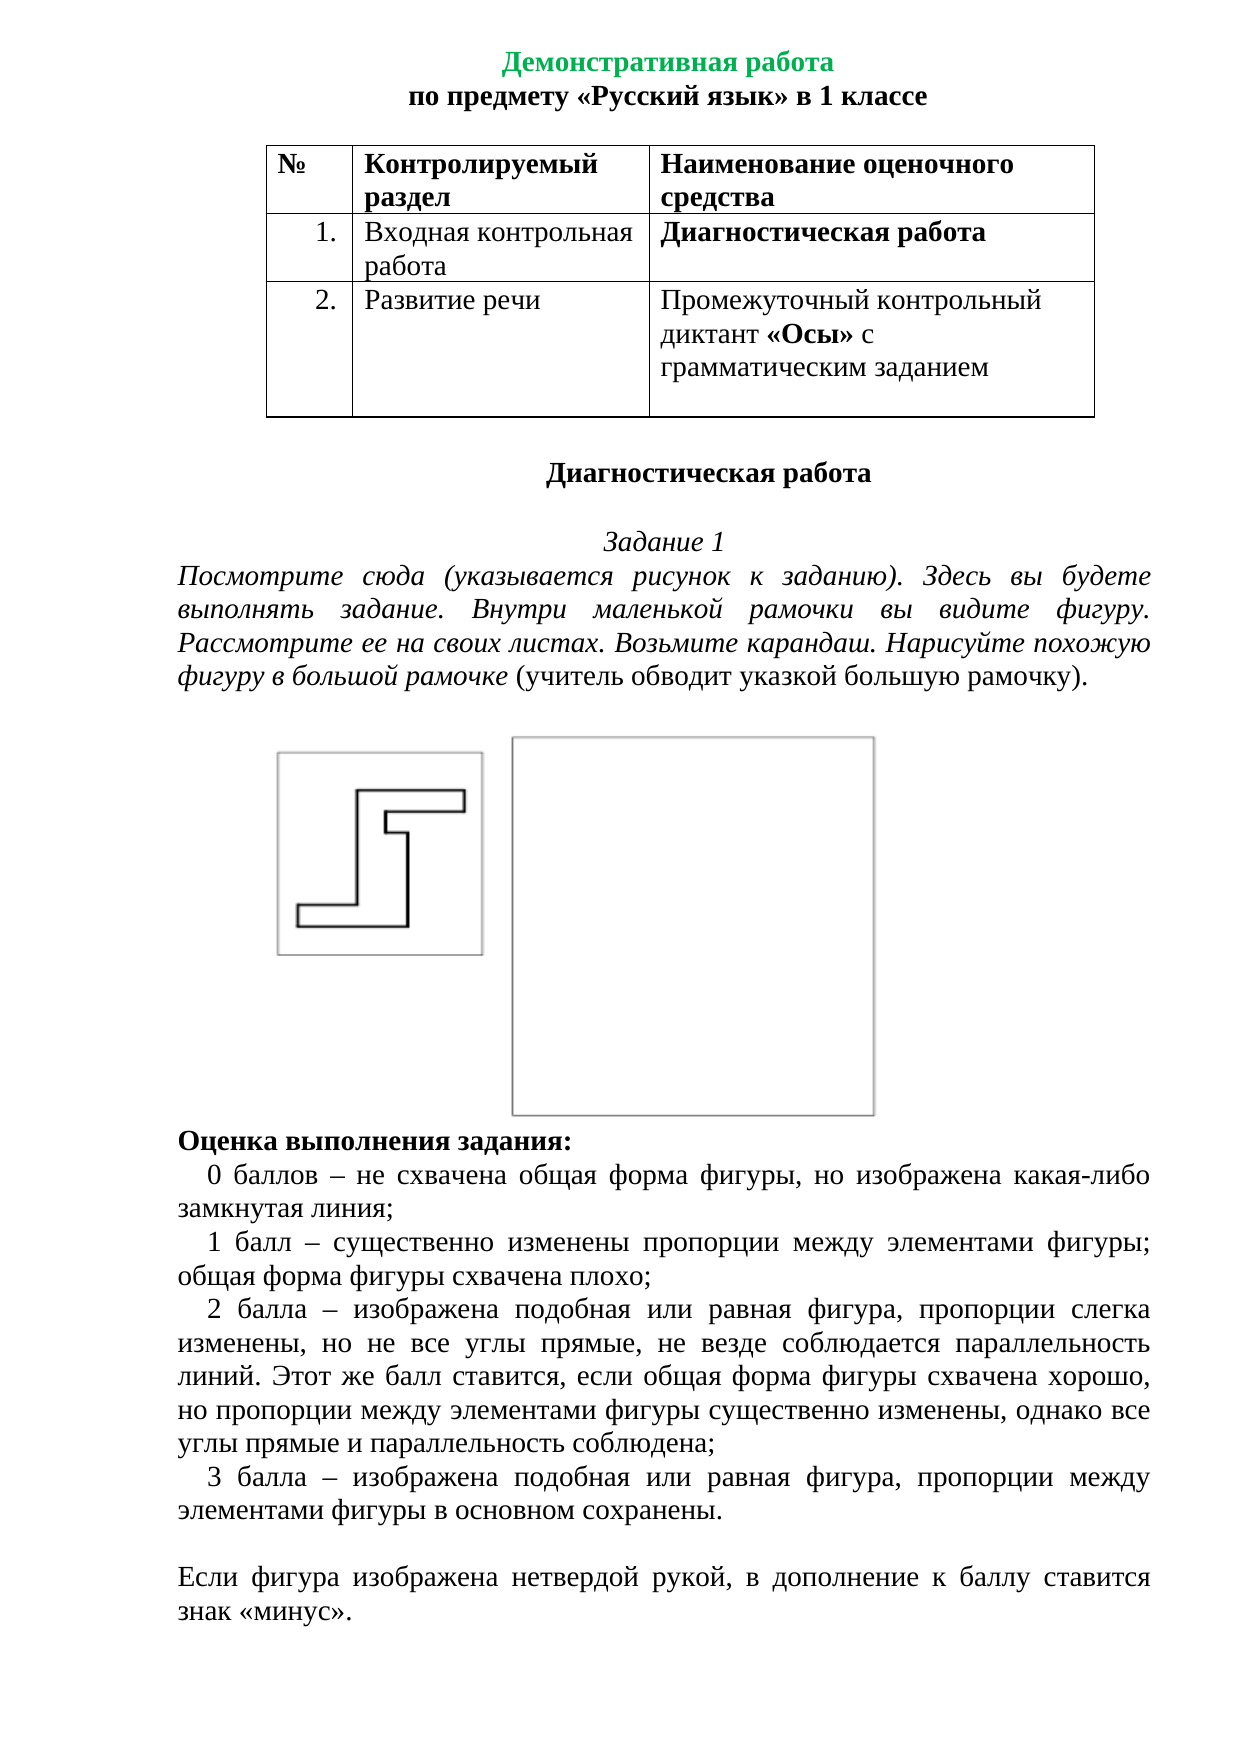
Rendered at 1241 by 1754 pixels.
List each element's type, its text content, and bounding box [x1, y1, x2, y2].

table_header Наименование оценочного средства [650, 146, 1094, 213]
text Задание 1 [177, 524, 1152, 558]
text Диагностическая работа [266, 455, 1152, 489]
text Оценка выполнения задания: [177, 1123, 1152, 1157]
text 1 балл – существенно изменены пропорции между элементами фигуры; общая форма фигуры схвачена плохо; [177, 1224, 1152, 1291]
table_cell Промежуточный контрольный диктант «Осы» с грамматическим заданием [650, 282, 1094, 416]
text Демонстративная работа [222, 44, 1114, 78]
text 3 балла – изображена подобная или равная фигура, пропорции между элементами фигуры в основном сохранены. [177, 1459, 1152, 1526]
text по предмету «Русский язык» в 1 классе [222, 78, 1114, 111]
text 0 баллов – не схвачена общая форма фигуры, но изображена какая-либо замкнутая линия; [177, 1157, 1152, 1224]
picture [265, 729, 885, 1124]
text Посмотрите сюда (указывается рисунок к заданию). Здесь вы будете выполнять задание. Внутри маленькой рамочки вы видите фигуру. Рассмотрите ее на своих листах. Возьмите карандаш. Нарисуйте похожую фигуру в большой рамочке (учитель обводит указкой большую рамочку). [177, 558, 1152, 692]
table_cell Развитие речи [353, 282, 649, 416]
text Если фигура изображена нетвердой рукой, в дополнение к баллу ставится знак «минус». [177, 1559, 1152, 1627]
text 2 балла – изображена подобная или равная фигура, пропорции слегка изменены, но не все углы прямые, не везде соблюдается параллельность линий. Этот же балл ставится, если общая форма фигуры схвачена хорошо, но пропорции между элементами фигуры существенно изменены, однако все углы прямые и параллельность соблюдена; [177, 1291, 1152, 1459]
table_cell Диагностическая работа [650, 214, 1094, 281]
table_cell [267, 282, 352, 416]
table_cell Входная контрольная работа [353, 214, 649, 281]
table_header Контролируемый раздел [353, 146, 649, 213]
table_header № [267, 146, 352, 213]
table_cell [267, 214, 352, 281]
